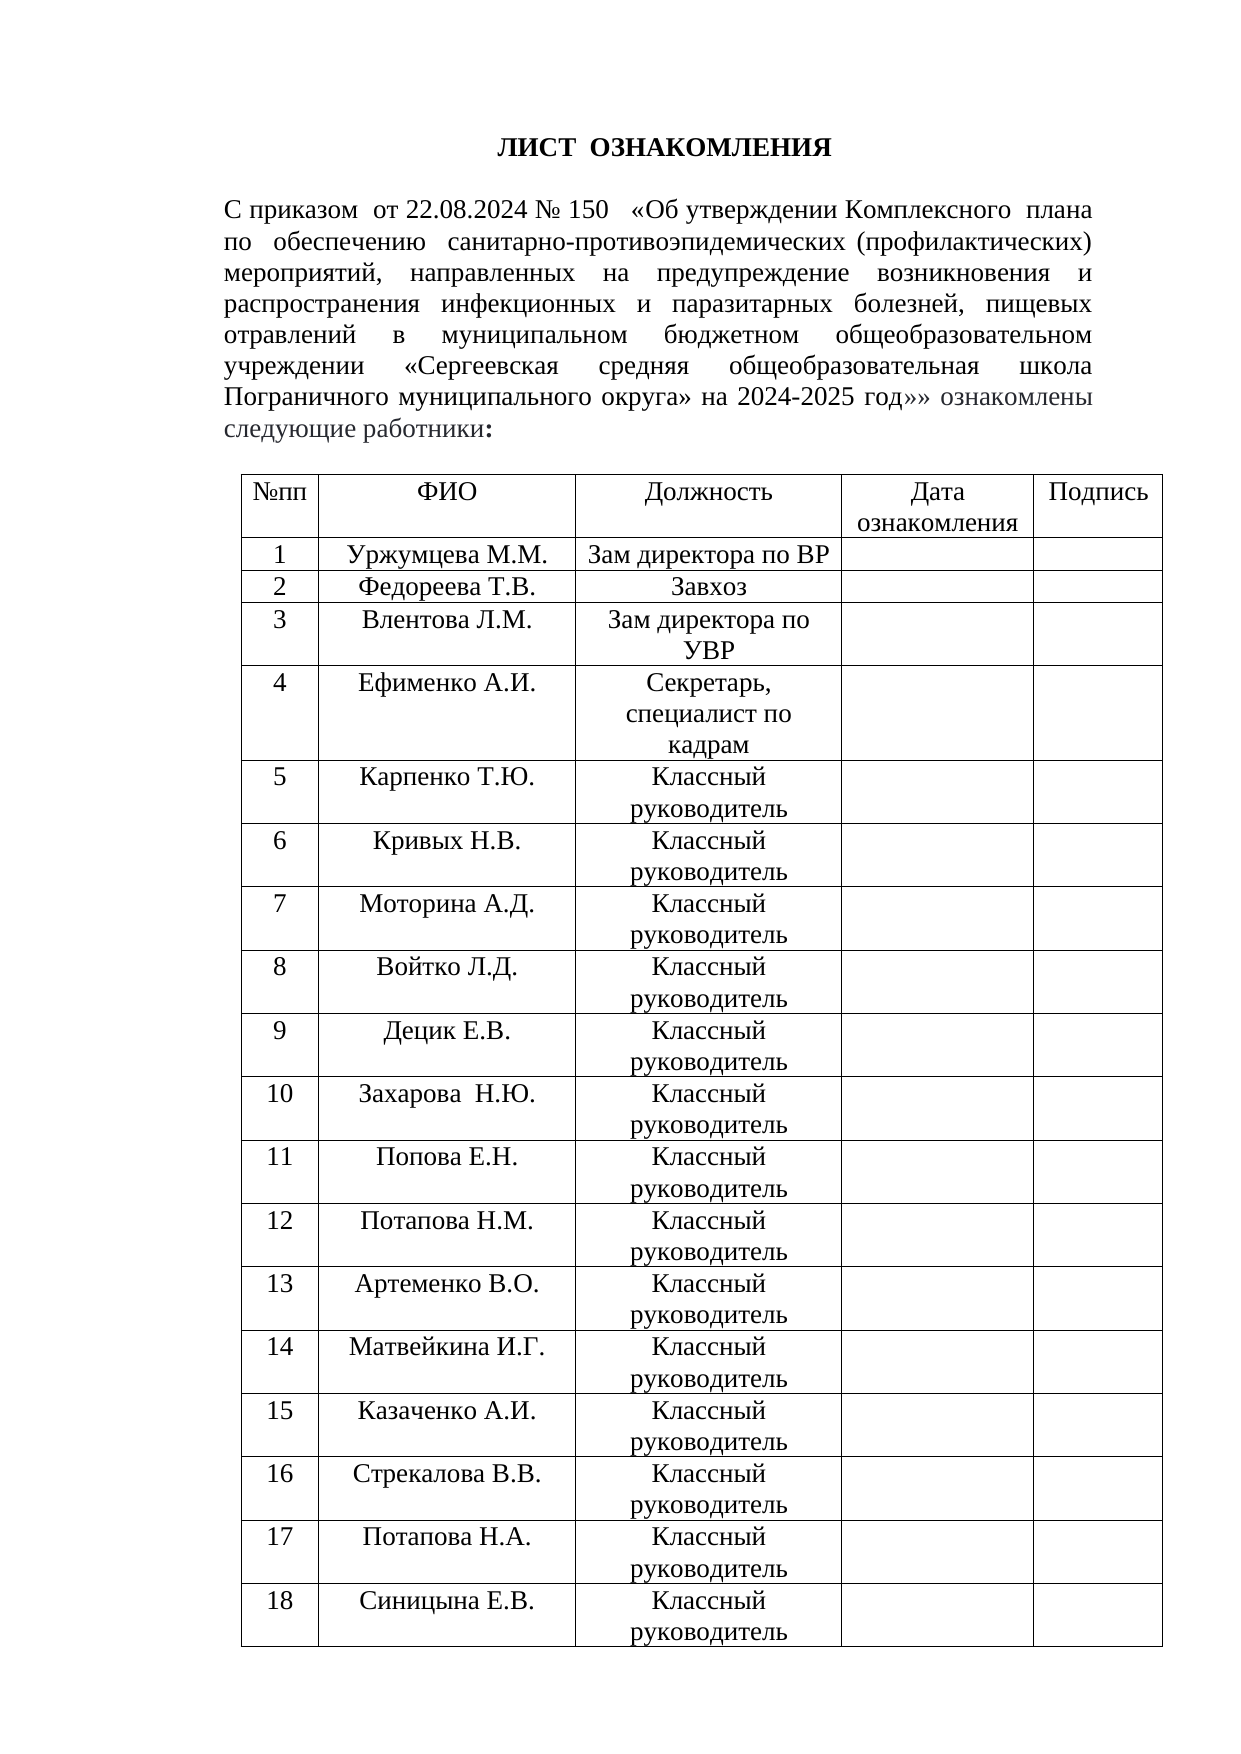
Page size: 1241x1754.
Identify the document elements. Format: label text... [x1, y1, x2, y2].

table_cell [842, 538, 1033, 569]
table_cell Кривых Н.В. [319, 824, 575, 886]
table_cell Артеменко В.О. [319, 1267, 575, 1329]
table_cell 9 [242, 1014, 318, 1076]
table_cell [1034, 761, 1162, 823]
table_cell Потапова Н.М. [319, 1204, 575, 1266]
table_cell Казаченко А.И. [319, 1394, 575, 1456]
table_cell [842, 1331, 1033, 1393]
table_cell Классный руководитель [576, 1077, 841, 1139]
table_cell [1034, 887, 1162, 949]
table_cell [842, 1267, 1033, 1329]
table_cell 1 [242, 538, 318, 569]
table_cell [1034, 1267, 1162, 1329]
text ЛИСТ ОЗНАКОМЛЕНИЯ [177, 131, 1152, 162]
table_cell Федореева Т.В. [319, 571, 575, 602]
table_cell Влентова Л.М. [319, 603, 575, 665]
table_cell Классный руководитель [576, 761, 841, 823]
table_cell 14 [242, 1331, 318, 1393]
table_cell Ефименко А.И. [319, 666, 575, 759]
table_cell [842, 951, 1033, 1013]
table_cell [1034, 1521, 1162, 1583]
table_cell Войтко Л.Д. [319, 951, 575, 1013]
table_cell Уржумцева М.М. [319, 538, 575, 569]
table_cell 17 [242, 1521, 318, 1583]
table_cell [842, 571, 1033, 602]
table_cell [842, 761, 1033, 823]
table_cell 3 [242, 603, 318, 665]
table_cell Матвейкина И.Г. [319, 1331, 575, 1393]
table_cell Синицына Е.В. [319, 1584, 575, 1646]
table_cell Классный руководитель [576, 1204, 841, 1266]
table_cell [1034, 538, 1162, 569]
table_cell [842, 666, 1033, 759]
table_cell [842, 1077, 1033, 1139]
table_cell 12 [242, 1204, 318, 1266]
table_cell Классный руководитель [576, 887, 841, 949]
table_cell [1034, 1077, 1162, 1139]
table_cell Классный руководитель [576, 1141, 841, 1203]
table_cell Классный руководитель [576, 1584, 841, 1646]
table_cell Классный руководитель [576, 824, 841, 886]
table_cell [842, 1014, 1033, 1076]
table_cell [1034, 571, 1162, 602]
table_cell Классный руководитель [576, 1457, 841, 1519]
table_cell [842, 887, 1033, 949]
table_cell 5 [242, 761, 318, 823]
table_cell 10 [242, 1077, 318, 1139]
table_cell [842, 1457, 1033, 1519]
table_cell Потапова Н.А. [319, 1521, 575, 1583]
table_cell Моторина А.Д. [319, 887, 575, 949]
table_cell Классный руководитель [576, 1521, 841, 1583]
table_cell [1034, 1141, 1162, 1203]
table_cell 6 [242, 824, 318, 886]
table_cell 2 [242, 571, 318, 602]
table_cell Децик Е.В. [319, 1014, 575, 1076]
table_cell Стрекалова В.В. [319, 1457, 575, 1519]
table_cell 4 [242, 666, 318, 759]
text С приказом от 22.08.2024 № 150 «Об утверждении Комплексного плана по обеспечению санитарно-противоэпидемических (профилактических) мероприятий, направленных на предупреждение возникновения и распространения инфекционных и паразитарных болезней, пищевых отравлений в муниципальном бюджетном общеобразовательном учреждении «Сергеевская средняя общеобразовательная школа Пограничного муниципального округа» на 2024-2025 год»» ознакомлены следующие работники: [224, 194, 1093, 443]
table_header №пп [242, 475, 318, 537]
table_header Должность [576, 475, 841, 537]
table_cell 18 [242, 1584, 318, 1646]
table_cell [1034, 666, 1162, 759]
table_cell Классный руководитель [576, 951, 841, 1013]
table_cell [842, 1521, 1033, 1583]
table_cell 15 [242, 1394, 318, 1456]
table_cell Классный руководитель [576, 1267, 841, 1329]
table_cell Попова Е.Н. [319, 1141, 575, 1203]
table_cell Захарова Н.Ю. [319, 1077, 575, 1139]
table_cell 7 [242, 887, 318, 949]
table_cell Зам директора по ВР [576, 538, 841, 569]
table_cell [1034, 951, 1162, 1013]
table_cell [842, 1141, 1033, 1203]
table_cell Зам директора по УВР [576, 603, 841, 665]
table_cell 11 [242, 1141, 318, 1203]
table_cell [1034, 1331, 1162, 1393]
table_cell [1034, 603, 1162, 665]
table_cell 8 [242, 951, 318, 1013]
table_header Дата ознакомления [842, 475, 1033, 537]
table_cell [1034, 1204, 1162, 1266]
table_cell [842, 824, 1033, 886]
table_cell [842, 603, 1033, 665]
table_header ФИО [319, 475, 575, 537]
table_cell 13 [242, 1267, 318, 1329]
table_cell [1034, 1457, 1162, 1519]
table_cell [1034, 1014, 1162, 1076]
table_cell Секретарь, специалист по кадрам [576, 666, 841, 759]
table_cell Классный руководитель [576, 1394, 841, 1456]
table_cell Карпенко Т.Ю. [319, 761, 575, 823]
table_cell [842, 1394, 1033, 1456]
table_cell [842, 1584, 1033, 1646]
table_cell [1034, 1584, 1162, 1646]
table_cell Классный руководитель [576, 1014, 841, 1076]
table_cell [1034, 1394, 1162, 1456]
table_cell Завхоз [576, 571, 841, 602]
table_header Подпись [1034, 475, 1162, 537]
table_cell 16 [242, 1457, 318, 1519]
table_cell [1034, 824, 1162, 886]
table_cell [842, 1204, 1033, 1266]
table_cell Классный руководитель [576, 1331, 841, 1393]
